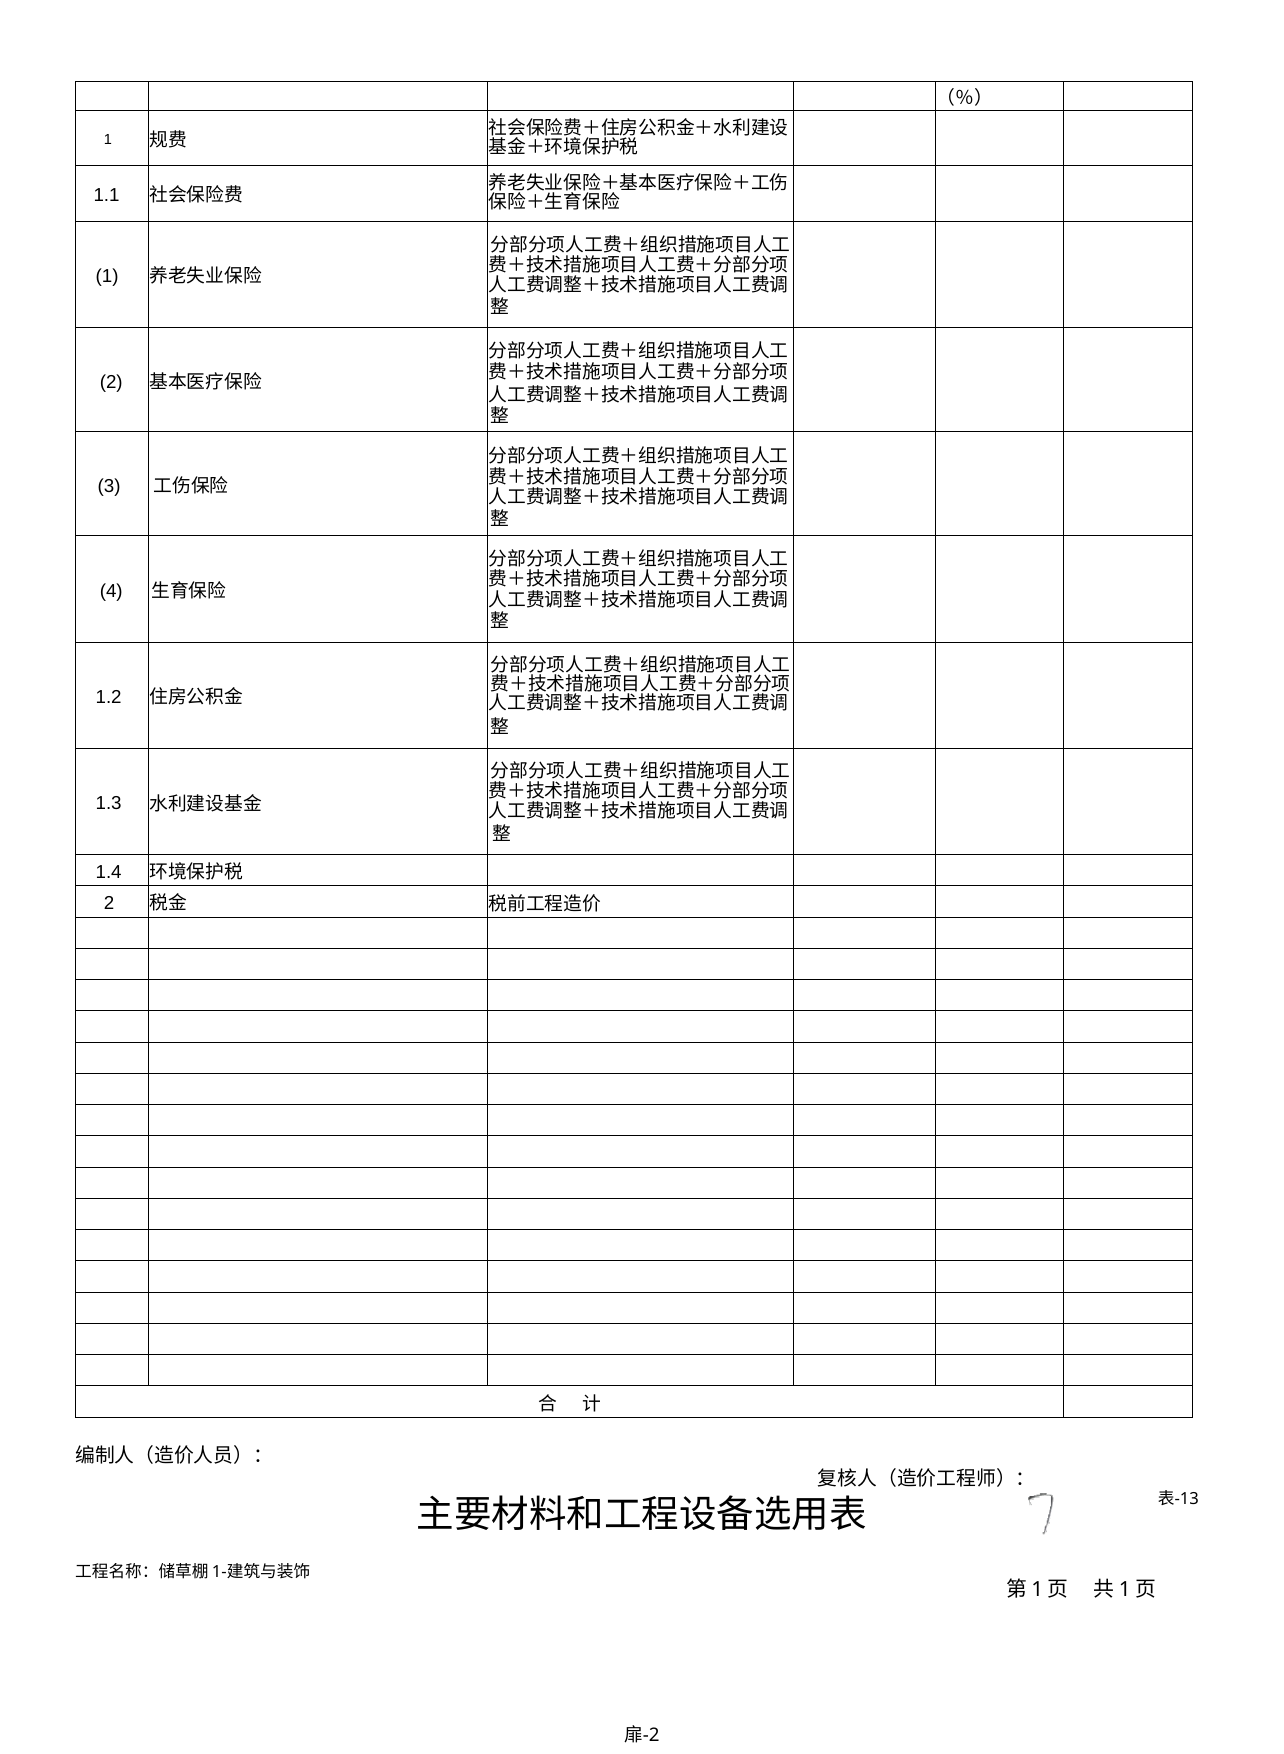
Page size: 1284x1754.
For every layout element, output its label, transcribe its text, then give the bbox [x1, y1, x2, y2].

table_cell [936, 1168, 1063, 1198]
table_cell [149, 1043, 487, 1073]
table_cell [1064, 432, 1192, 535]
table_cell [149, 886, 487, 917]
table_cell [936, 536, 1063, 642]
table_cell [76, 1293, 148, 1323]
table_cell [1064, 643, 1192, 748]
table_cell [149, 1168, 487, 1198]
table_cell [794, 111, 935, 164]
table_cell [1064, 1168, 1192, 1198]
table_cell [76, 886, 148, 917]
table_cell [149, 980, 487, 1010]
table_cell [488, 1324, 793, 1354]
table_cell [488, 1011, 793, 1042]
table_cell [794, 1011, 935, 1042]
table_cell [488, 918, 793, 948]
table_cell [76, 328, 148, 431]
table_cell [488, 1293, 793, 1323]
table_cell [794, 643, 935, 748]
text 复核人（造价工程师）： [818, 1464, 1208, 1491]
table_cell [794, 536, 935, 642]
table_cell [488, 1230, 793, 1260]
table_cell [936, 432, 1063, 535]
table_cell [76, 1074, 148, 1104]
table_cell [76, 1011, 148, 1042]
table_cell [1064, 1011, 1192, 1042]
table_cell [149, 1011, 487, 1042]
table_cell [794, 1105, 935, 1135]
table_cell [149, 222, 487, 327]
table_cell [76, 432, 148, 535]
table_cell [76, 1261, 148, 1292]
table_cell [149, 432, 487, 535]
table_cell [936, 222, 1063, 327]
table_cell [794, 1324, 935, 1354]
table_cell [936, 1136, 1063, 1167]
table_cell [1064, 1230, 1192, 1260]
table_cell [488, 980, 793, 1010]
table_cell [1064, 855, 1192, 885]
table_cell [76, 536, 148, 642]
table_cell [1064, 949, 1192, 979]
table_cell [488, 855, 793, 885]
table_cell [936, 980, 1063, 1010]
picture [1022, 1486, 1059, 1537]
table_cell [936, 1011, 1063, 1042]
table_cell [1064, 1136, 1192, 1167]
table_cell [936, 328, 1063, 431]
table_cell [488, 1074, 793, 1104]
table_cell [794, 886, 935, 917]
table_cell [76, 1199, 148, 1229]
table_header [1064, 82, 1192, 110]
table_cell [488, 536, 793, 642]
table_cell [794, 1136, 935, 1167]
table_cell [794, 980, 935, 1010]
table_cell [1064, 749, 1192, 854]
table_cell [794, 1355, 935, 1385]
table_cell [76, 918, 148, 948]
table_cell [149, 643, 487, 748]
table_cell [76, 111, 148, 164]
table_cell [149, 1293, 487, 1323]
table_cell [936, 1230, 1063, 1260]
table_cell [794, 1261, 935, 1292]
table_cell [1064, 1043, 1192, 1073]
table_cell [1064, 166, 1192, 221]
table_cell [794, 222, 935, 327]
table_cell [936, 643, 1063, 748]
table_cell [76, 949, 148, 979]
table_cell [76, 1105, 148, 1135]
text 第1页 共1页 [1006, 1576, 1208, 1601]
text 主要材料和工程设备选用表 [75, 1491, 1022, 1537]
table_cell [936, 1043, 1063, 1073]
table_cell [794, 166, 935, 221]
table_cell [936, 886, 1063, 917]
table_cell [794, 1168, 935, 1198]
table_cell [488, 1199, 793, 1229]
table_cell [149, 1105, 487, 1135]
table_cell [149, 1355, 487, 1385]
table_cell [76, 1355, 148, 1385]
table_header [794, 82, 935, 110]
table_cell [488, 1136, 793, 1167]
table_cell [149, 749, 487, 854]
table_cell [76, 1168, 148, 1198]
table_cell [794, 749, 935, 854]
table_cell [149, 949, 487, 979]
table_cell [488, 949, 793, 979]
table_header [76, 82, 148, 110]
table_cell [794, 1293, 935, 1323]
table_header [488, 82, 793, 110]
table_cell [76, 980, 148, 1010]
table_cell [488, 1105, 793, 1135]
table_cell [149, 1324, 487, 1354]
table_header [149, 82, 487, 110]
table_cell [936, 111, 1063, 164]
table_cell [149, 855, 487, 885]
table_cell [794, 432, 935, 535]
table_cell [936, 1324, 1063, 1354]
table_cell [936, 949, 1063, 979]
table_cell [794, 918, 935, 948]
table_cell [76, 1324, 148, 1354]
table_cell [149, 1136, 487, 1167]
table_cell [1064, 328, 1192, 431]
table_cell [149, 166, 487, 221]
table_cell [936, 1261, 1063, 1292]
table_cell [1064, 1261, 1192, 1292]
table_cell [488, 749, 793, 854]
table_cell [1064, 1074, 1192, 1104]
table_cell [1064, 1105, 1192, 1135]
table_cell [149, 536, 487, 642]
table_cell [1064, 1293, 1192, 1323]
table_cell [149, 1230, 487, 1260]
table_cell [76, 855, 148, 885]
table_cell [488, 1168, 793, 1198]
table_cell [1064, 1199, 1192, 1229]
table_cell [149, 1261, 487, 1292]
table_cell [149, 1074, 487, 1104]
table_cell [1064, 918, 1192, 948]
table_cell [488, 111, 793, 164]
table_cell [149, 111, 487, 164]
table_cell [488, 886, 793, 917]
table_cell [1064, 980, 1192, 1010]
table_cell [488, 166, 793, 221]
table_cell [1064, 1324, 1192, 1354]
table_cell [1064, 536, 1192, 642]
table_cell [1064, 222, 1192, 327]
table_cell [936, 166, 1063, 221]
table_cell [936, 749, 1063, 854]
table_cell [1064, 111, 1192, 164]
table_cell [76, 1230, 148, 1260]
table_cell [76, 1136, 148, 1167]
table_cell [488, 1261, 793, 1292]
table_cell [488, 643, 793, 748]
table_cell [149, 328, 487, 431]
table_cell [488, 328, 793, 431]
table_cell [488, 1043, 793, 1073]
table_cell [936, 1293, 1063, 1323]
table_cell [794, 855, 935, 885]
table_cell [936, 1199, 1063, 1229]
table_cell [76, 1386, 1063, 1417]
text 主要材料和工程设备选用表 [1059, 1491, 1208, 1537]
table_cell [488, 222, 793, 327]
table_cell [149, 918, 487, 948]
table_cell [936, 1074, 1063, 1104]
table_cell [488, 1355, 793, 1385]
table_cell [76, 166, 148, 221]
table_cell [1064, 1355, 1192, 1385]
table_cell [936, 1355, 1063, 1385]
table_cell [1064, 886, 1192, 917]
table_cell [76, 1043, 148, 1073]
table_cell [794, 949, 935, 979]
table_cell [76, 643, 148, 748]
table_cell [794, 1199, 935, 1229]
text 工程名称：储草棚1-建筑与装饰 [75, 1555, 608, 1582]
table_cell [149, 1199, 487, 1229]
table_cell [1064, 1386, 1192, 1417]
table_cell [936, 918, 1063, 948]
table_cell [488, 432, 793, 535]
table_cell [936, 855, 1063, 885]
text 编制人（造价人员）： [75, 1441, 501, 1468]
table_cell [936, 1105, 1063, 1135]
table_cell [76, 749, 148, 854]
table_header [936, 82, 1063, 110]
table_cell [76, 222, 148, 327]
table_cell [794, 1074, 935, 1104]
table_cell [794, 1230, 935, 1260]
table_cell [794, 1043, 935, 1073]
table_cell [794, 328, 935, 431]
